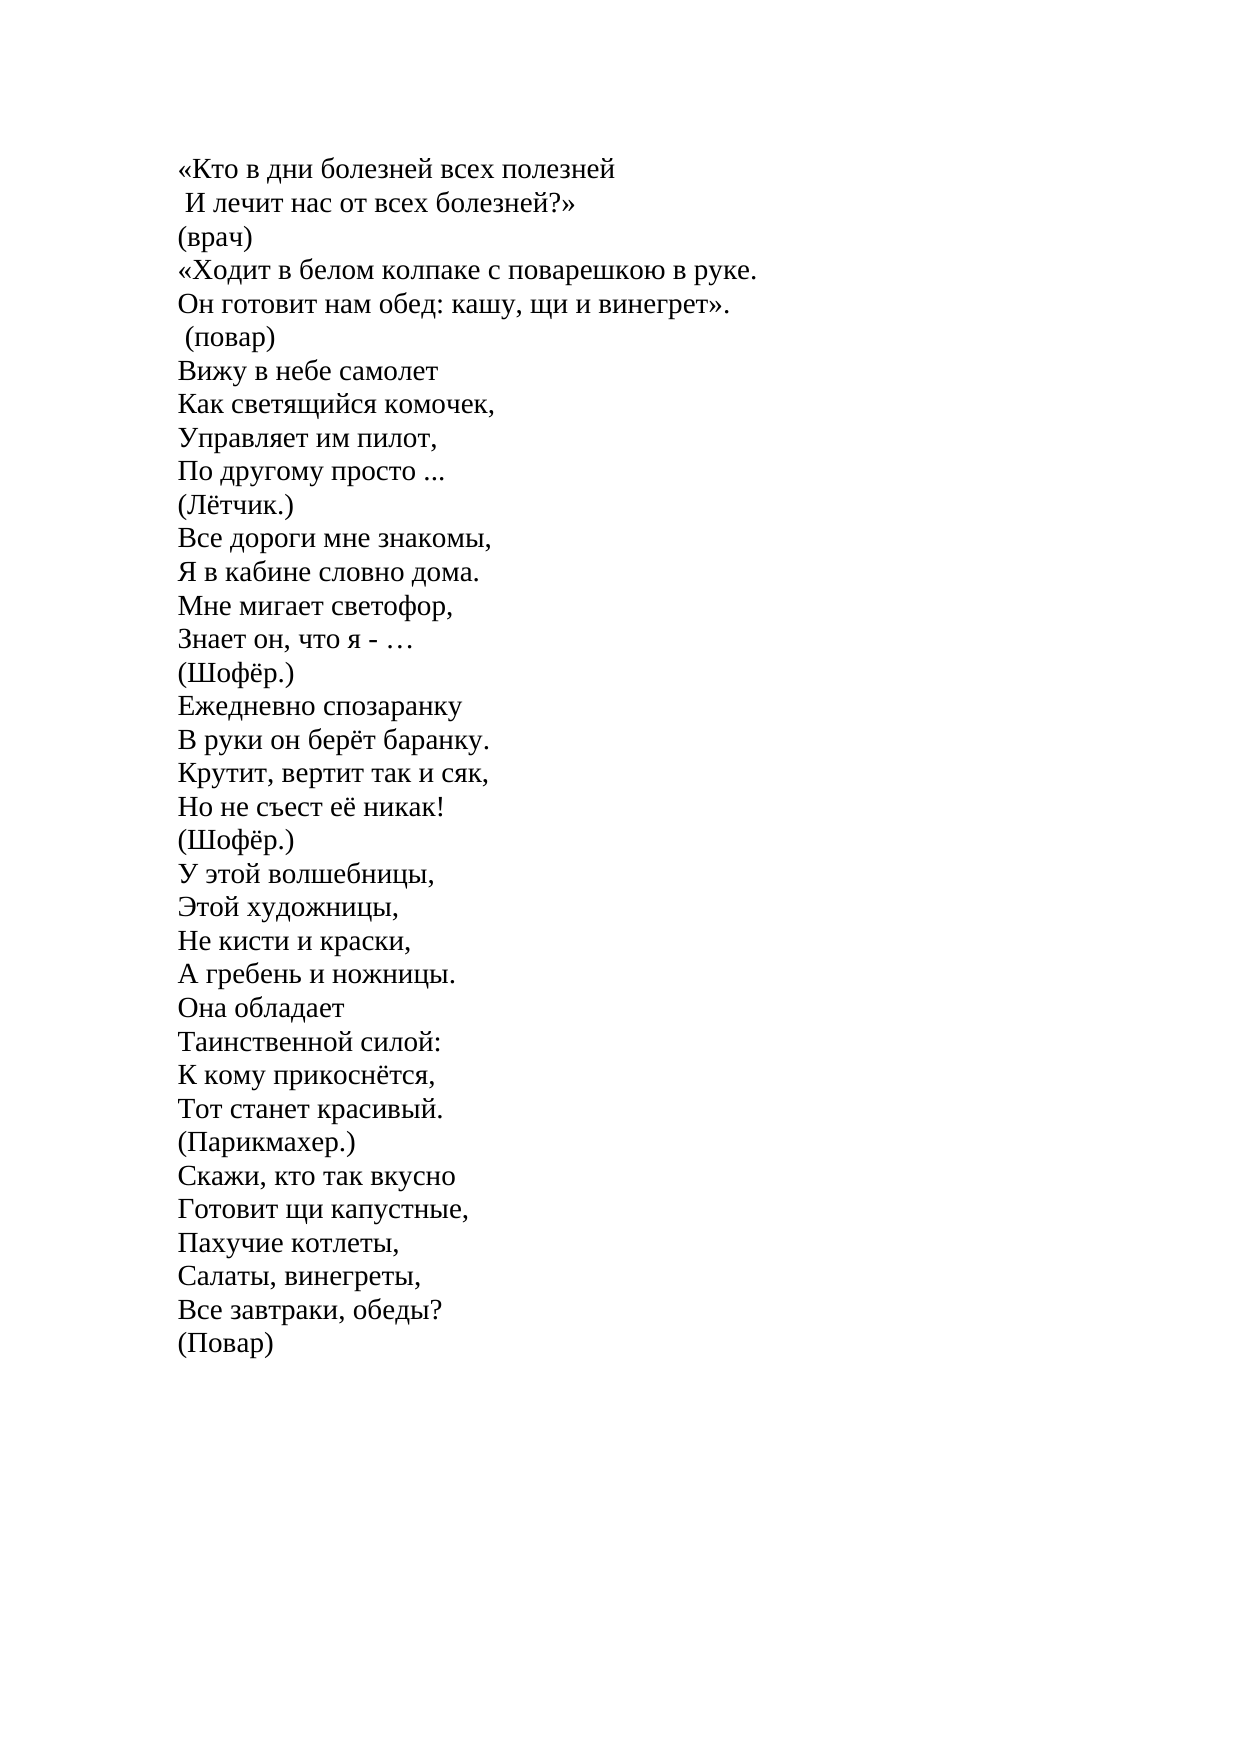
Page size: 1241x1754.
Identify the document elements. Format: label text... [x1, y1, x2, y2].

text Таинственной силой: [177, 1024, 1152, 1057]
text «Ходит в белом колпаке с поварешкою в руке. [177, 252, 1152, 286]
text (Шофёр.) [177, 822, 1152, 856]
text (Повар) [177, 1326, 1152, 1359]
text К кому прикоснётся, [177, 1057, 1152, 1091]
text Готовит щи капустные, [177, 1191, 1152, 1225]
text А гребень и ножницы. [177, 957, 1152, 990]
text Как светящийся комочек, [177, 386, 1152, 420]
text (Лётчик.) [177, 487, 1152, 521]
text По другому просто ... [177, 453, 1152, 487]
text Этой художницы, [177, 889, 1152, 923]
text Все завтраки, обеды? [177, 1292, 1152, 1326]
text У этой волшебницы, [177, 856, 1152, 889]
text Салаты, винегреты, [177, 1258, 1152, 1292]
text Но не съест её никак! [177, 789, 1152, 822]
text «Кто в дни болезней всех полезней [177, 152, 1152, 185]
text И лечит нас от всех болезней?» [177, 185, 1152, 219]
text Вижу в небе самолет [177, 353, 1152, 386]
text (Парикмахер.) [177, 1124, 1152, 1158]
text Он готовит нам обед: кашу, щи и винегрет». [177, 286, 1152, 319]
text Скажи, кто так вкусно [177, 1158, 1152, 1191]
text Крутит, вертит так и сяк, [177, 755, 1152, 789]
text Тот станет красивый. [177, 1091, 1152, 1124]
text (Шофёр.) [177, 655, 1152, 688]
text Все дороги мне знакомы, [177, 521, 1152, 554]
text Она обладает [177, 990, 1152, 1024]
text Знает он, что я - … [177, 621, 1152, 655]
text Пахучие котлеты, [177, 1225, 1152, 1258]
text (повар) [177, 319, 1152, 353]
text Управляет им пилот, [177, 420, 1152, 453]
text В руки он берёт баранку. [177, 722, 1152, 755]
text (врач) [177, 219, 1152, 252]
text Не кисти и краски, [177, 923, 1152, 957]
text Я в кабине словно дома. [177, 554, 1152, 588]
text Ежедневно спозаранку [177, 688, 1152, 722]
text Мне мигает светофор, [177, 588, 1152, 621]
